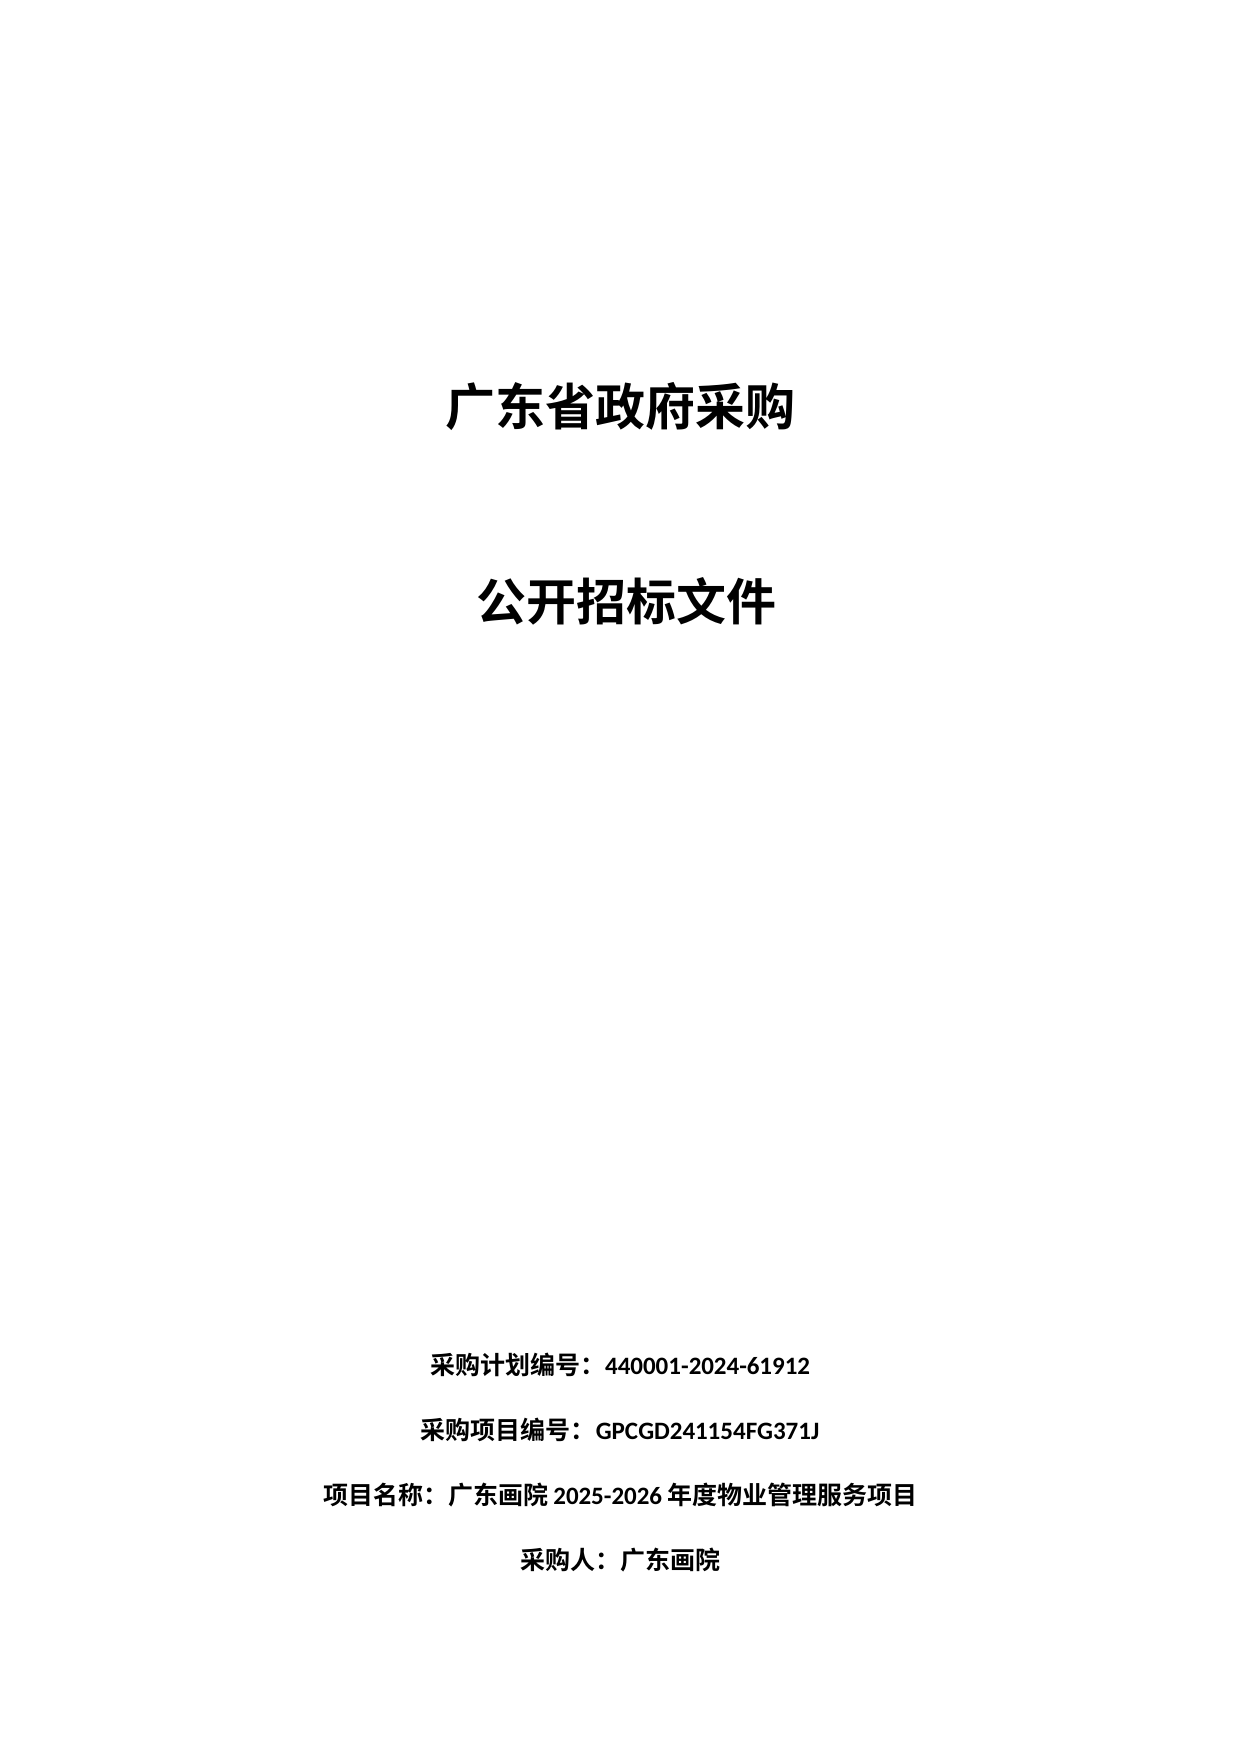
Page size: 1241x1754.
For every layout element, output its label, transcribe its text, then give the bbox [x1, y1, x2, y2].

text 采购计划编号：440001-2024-61912 [187, 1332, 1053, 1397]
text 公开招标文件 [187, 552, 1053, 1332]
text 采购项目编号：GPCGD241154FG371J [187, 1397, 1053, 1462]
text 广东省政府采购 [187, 357, 1053, 454]
text 采购人：广东画院 [187, 1527, 1053, 1592]
text 项目名称：广东画院2025-2026年度物业管理服务项目 [187, 1462, 1053, 1527]
